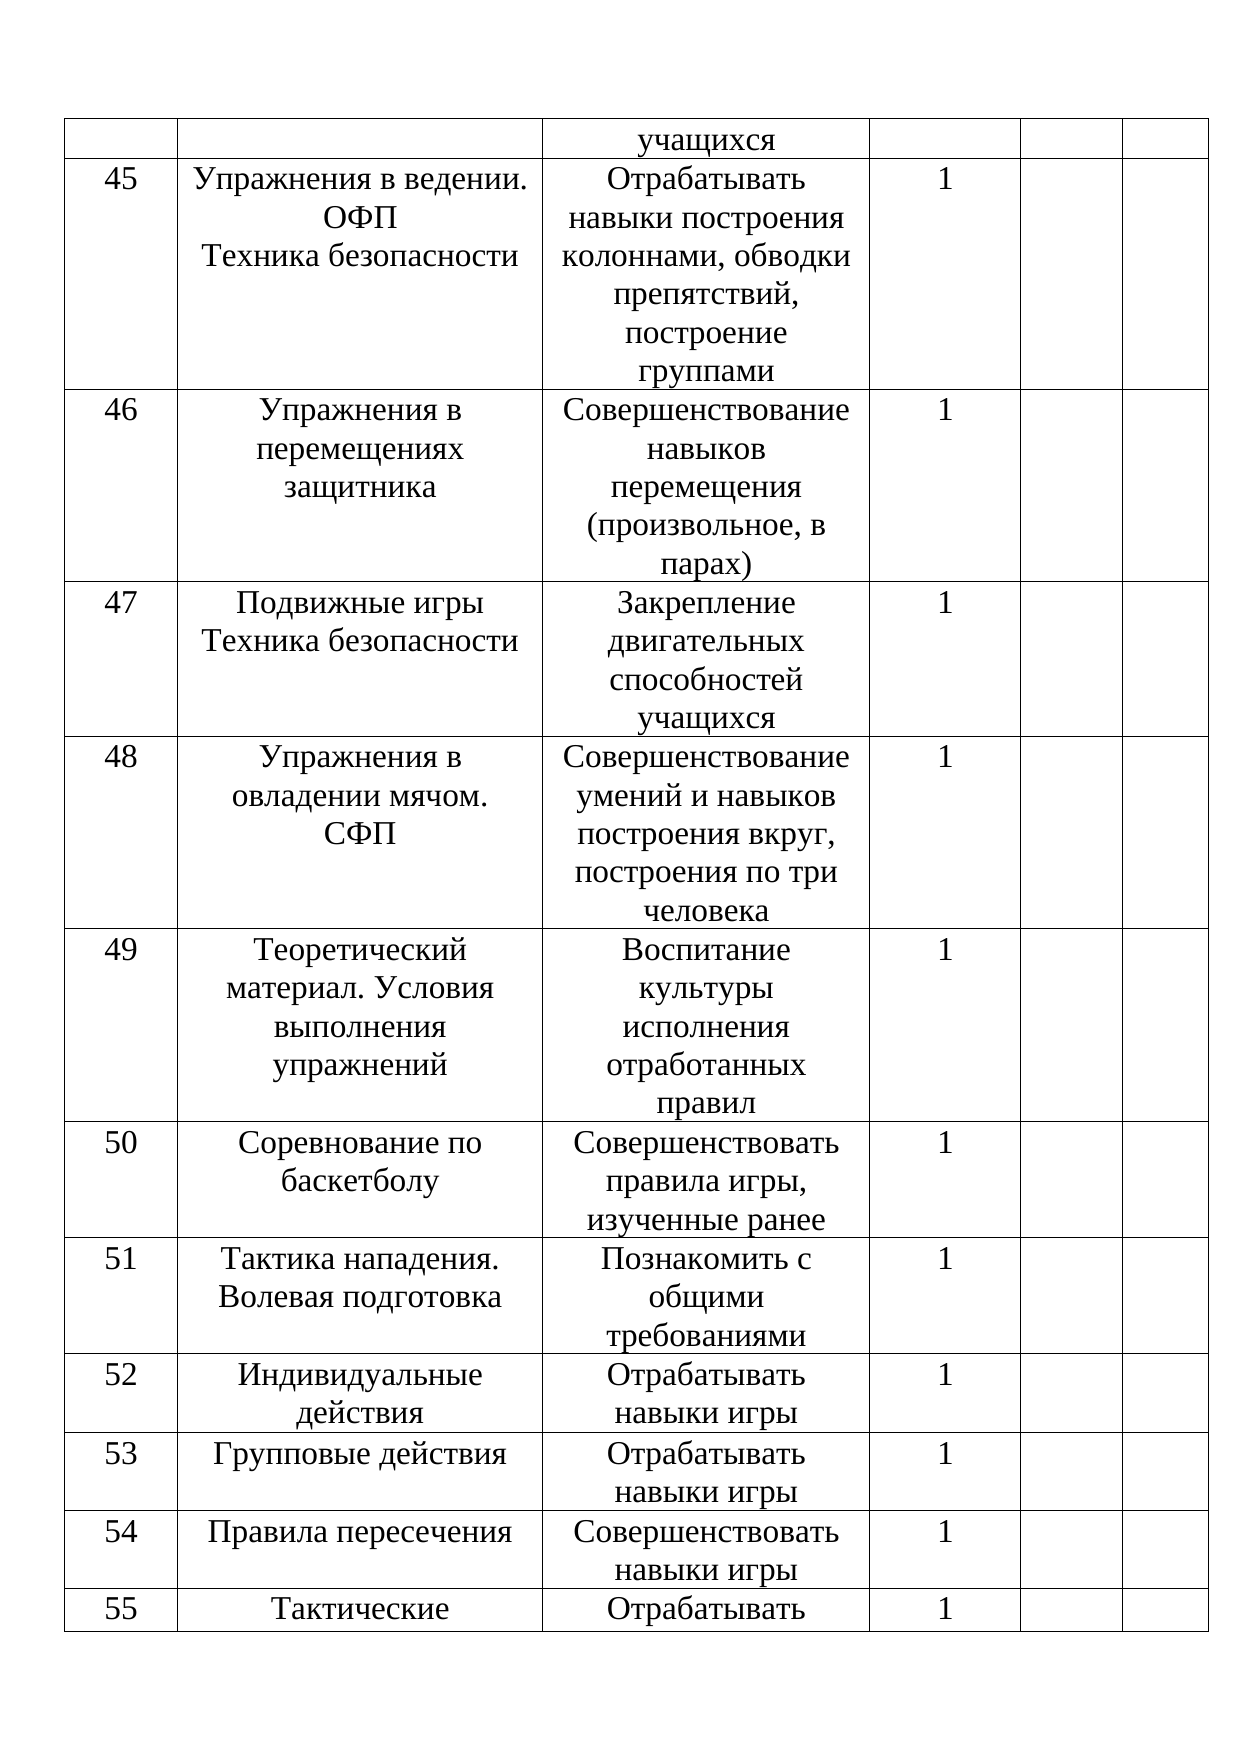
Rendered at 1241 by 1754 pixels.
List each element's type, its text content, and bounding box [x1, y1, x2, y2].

table_cell [1021, 1238, 1122, 1353]
table_cell 49 [65, 929, 177, 1121]
table_cell Совершенствование навыков перемещения (произвольное, в парах) [543, 390, 869, 581]
table_cell 50 [65, 1122, 177, 1237]
table_cell Тактика нападения. Волевая подготовка [178, 1238, 542, 1353]
table_cell 1 [870, 737, 1020, 928]
table_cell [1123, 159, 1208, 388]
table_cell [1123, 1354, 1208, 1432]
table_cell 47 [65, 582, 177, 736]
table_cell Отрабатывать навыки построения колоннами, обводки препятствий, построение группами [543, 159, 869, 388]
table_cell 45 [65, 159, 177, 388]
table_cell Закрепление двигательных способностей учащихся [543, 582, 869, 736]
table_cell 1 [870, 119, 1020, 157]
table_cell [1123, 929, 1208, 1121]
table_cell Познакомить с общими требованиями [543, 1238, 869, 1353]
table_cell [543, 119, 869, 157]
table_cell 1 [870, 929, 1020, 1121]
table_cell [178, 119, 542, 157]
table_cell Отрабатывать навыки игры [543, 1354, 869, 1432]
table_cell 1 [870, 1589, 1020, 1631]
table_cell Отрабатывать навыки игры [543, 1433, 869, 1510]
table_cell 1 [870, 159, 1020, 388]
table_cell [1123, 1511, 1208, 1588]
table_cell Упражнения в перемещениях защитника [178, 390, 542, 581]
table_cell Подвижные игры Техника безопасности [178, 582, 542, 736]
table_cell 1 [870, 1354, 1020, 1432]
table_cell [543, 1589, 869, 1631]
table_cell [1021, 737, 1122, 928]
table_cell Групповые действия [178, 1433, 542, 1510]
table_cell 1 [870, 1511, 1020, 1588]
table_cell 54 [65, 1511, 177, 1588]
table_cell Упражнения в ведении. ОФП Техника безопасности [178, 159, 542, 388]
table_cell 51 [65, 1238, 177, 1353]
table_cell 1 [870, 1433, 1020, 1510]
table_cell Совершенствование умений и навыков построения вкруг, построения по три человека [543, 737, 869, 928]
table_cell 44 [65, 119, 177, 157]
table_cell [1021, 1589, 1122, 1631]
table_cell [1123, 390, 1208, 581]
table_cell Теоретический материал. Условия выполнения упражнений [178, 929, 542, 1121]
table_cell 46 [65, 390, 177, 581]
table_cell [178, 1589, 542, 1631]
table_cell [1021, 1511, 1122, 1588]
table_cell Индивидуальные действия [178, 1354, 542, 1432]
table_cell Правила пересечения [178, 1511, 542, 1588]
table_cell [1021, 929, 1122, 1121]
table_cell 48 [65, 737, 177, 928]
table_cell [1123, 1589, 1208, 1631]
table_cell Упражнения в овладении мячом. СФП [178, 737, 542, 928]
table_cell Совершенствовать правила игры, изученные ранее [543, 1122, 869, 1237]
table_cell Совершенствовать навыки игры [543, 1511, 869, 1588]
table_cell [1021, 390, 1122, 581]
table_cell Соревнование по баскетболу [178, 1122, 542, 1237]
table_cell Воспитание культуры исполнения отработанных правил [543, 929, 869, 1121]
table_cell [1123, 582, 1208, 736]
table_cell 1 [870, 1122, 1020, 1237]
table_cell [1021, 1433, 1122, 1510]
table_cell 1 [870, 390, 1020, 581]
table_cell 55 [65, 1589, 177, 1631]
table_cell [1021, 1354, 1122, 1432]
table_cell 1 [870, 582, 1020, 736]
table_cell 1 [870, 1238, 1020, 1353]
table_cell [1123, 119, 1208, 157]
table_cell [1123, 1122, 1208, 1237]
table_cell [1123, 1433, 1208, 1510]
table_cell [1123, 737, 1208, 928]
table_cell [1021, 1122, 1122, 1237]
table_cell [1021, 159, 1122, 388]
table_cell [1021, 119, 1122, 157]
table_cell 52 [65, 1354, 177, 1432]
table_cell [1021, 582, 1122, 736]
table_cell [1123, 1238, 1208, 1353]
table_cell 53 [65, 1433, 177, 1510]
